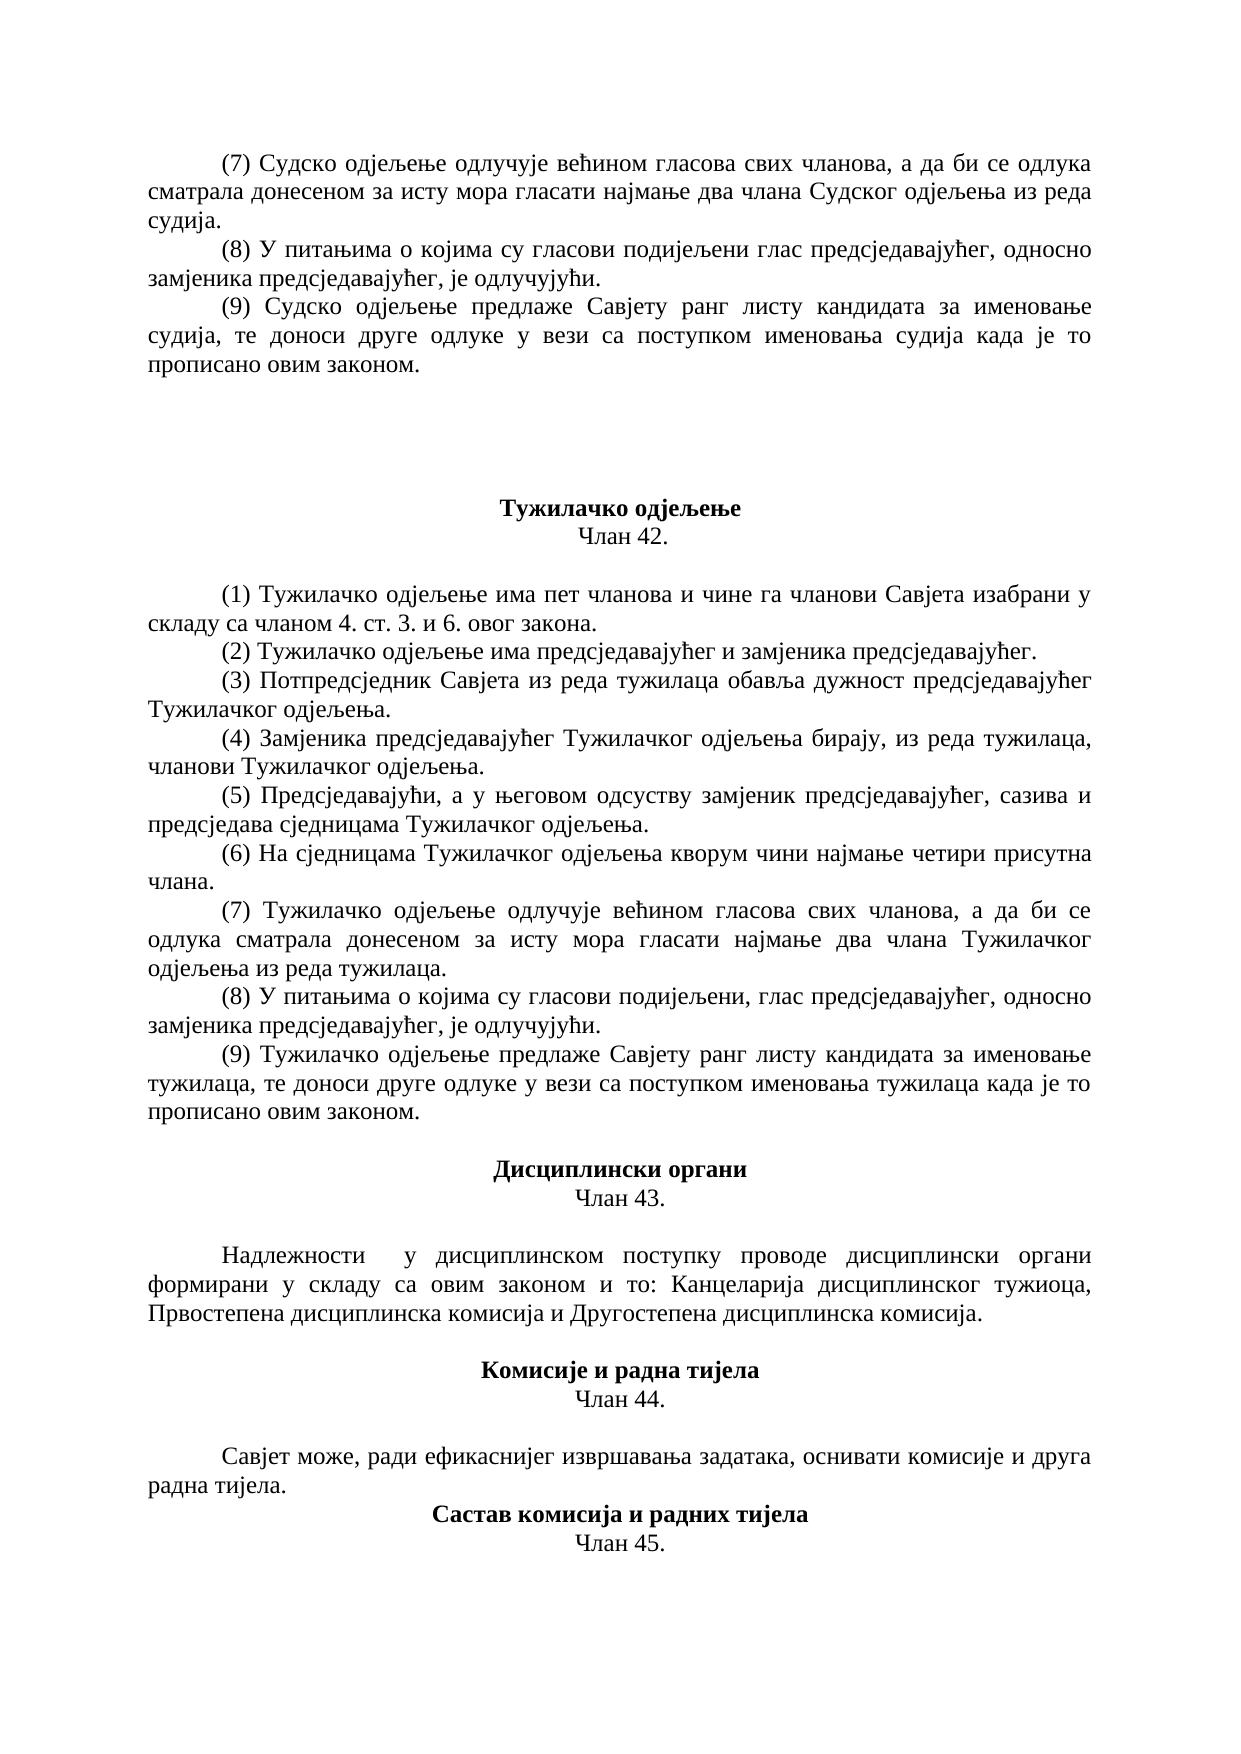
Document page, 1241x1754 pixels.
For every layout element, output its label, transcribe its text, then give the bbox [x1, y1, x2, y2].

text (1) Тужилачкo одјељење има пет чланова и чине га чланови Савјета изабрани у складу са чланом 4. ст. 3. и 6. овог закона. [148, 579, 1093, 636]
text (3) Потпредсједник Савјета из реда тужилаца обавља дужност предсједавајућег Тужилачког одјељења. [148, 665, 1093, 723]
text (4) Замјеника предсједавајућег Тужилачког одјељења бирају, из реда тужилаца, чланови Тужилачког одјељења. [148, 723, 1093, 780]
text (7) Тужилачко одјељење одлучује већином гласова свих чланова, а да би се одлука сматрала донесеном за исту мора гласати најмање два члана Тужилачког одјељења из реда тужилаца. [148, 895, 1093, 981]
text Надлежности у дисциплинском поступку проводе дисциплински органи формирани у складу са овим законом и то: Канцеларија дисциплинског тужиоца, Првостепена дисциплинска комисија и Другостепена дисциплинска комисија. [148, 1240, 1093, 1326]
text Члан 45. [148, 1528, 1093, 1556]
text Дисциплински органи [148, 1154, 1093, 1183]
text (2) Тужилачко одјељење има предсједавајућег и замјеника предсједавајућег. [148, 636, 1093, 665]
text (7) Судско одјељење одлучује већином гласова свих чланова, а да би се одлука сматрала донесеном за исту мора гласати најмање два члана Судског одјељења из реда судија. [148, 148, 1093, 234]
text (9) Судско одјељење предлаже Савјету ранг листу кандидата за именовање судија, те доноси друге одлуке у вези са поступком именовања судија када је то прописано овим законом. [148, 291, 1093, 378]
text (5) Предсједавајући, а у његовом одсуству замјеник предсједавајућег, сазива и предсједава сједницама Тужилачког одјељења. [148, 780, 1093, 838]
text Члан 44. [148, 1384, 1093, 1413]
text Члан 43. [148, 1183, 1093, 1211]
text (8) У питањима о којима су гласови подијељени, глас предсједавајућег, односно замјеника предсједавајућег, је одлучујући. [148, 981, 1093, 1039]
text (6) На сједницама Тужилачког одјељења кворум чини најмање четири присутна члана. [148, 838, 1093, 895]
text Комисије и радна тијела [148, 1355, 1093, 1384]
text (9) Тужилачко одјељење предлаже Савјету ранг листу кандидата за именовање тужилаца, те доноси друге одлуке у вези са поступком именовања тужилаца када је то прописано овим законом. [148, 1039, 1093, 1125]
text (8) У питањима о којима су гласови подијељени глас предсједавајућег, односно замјеника предсједавајућег, је одлучујући. [148, 234, 1093, 291]
text Тужилачкo одјељење [148, 493, 1093, 521]
text Састав комисија и радних тијела [148, 1499, 1093, 1528]
text Члан 42. [148, 521, 1093, 550]
text Савјет може, ради ефикаснијег извршавања задатака, оснивати комисије и друга радна тијела. [148, 1441, 1093, 1499]
